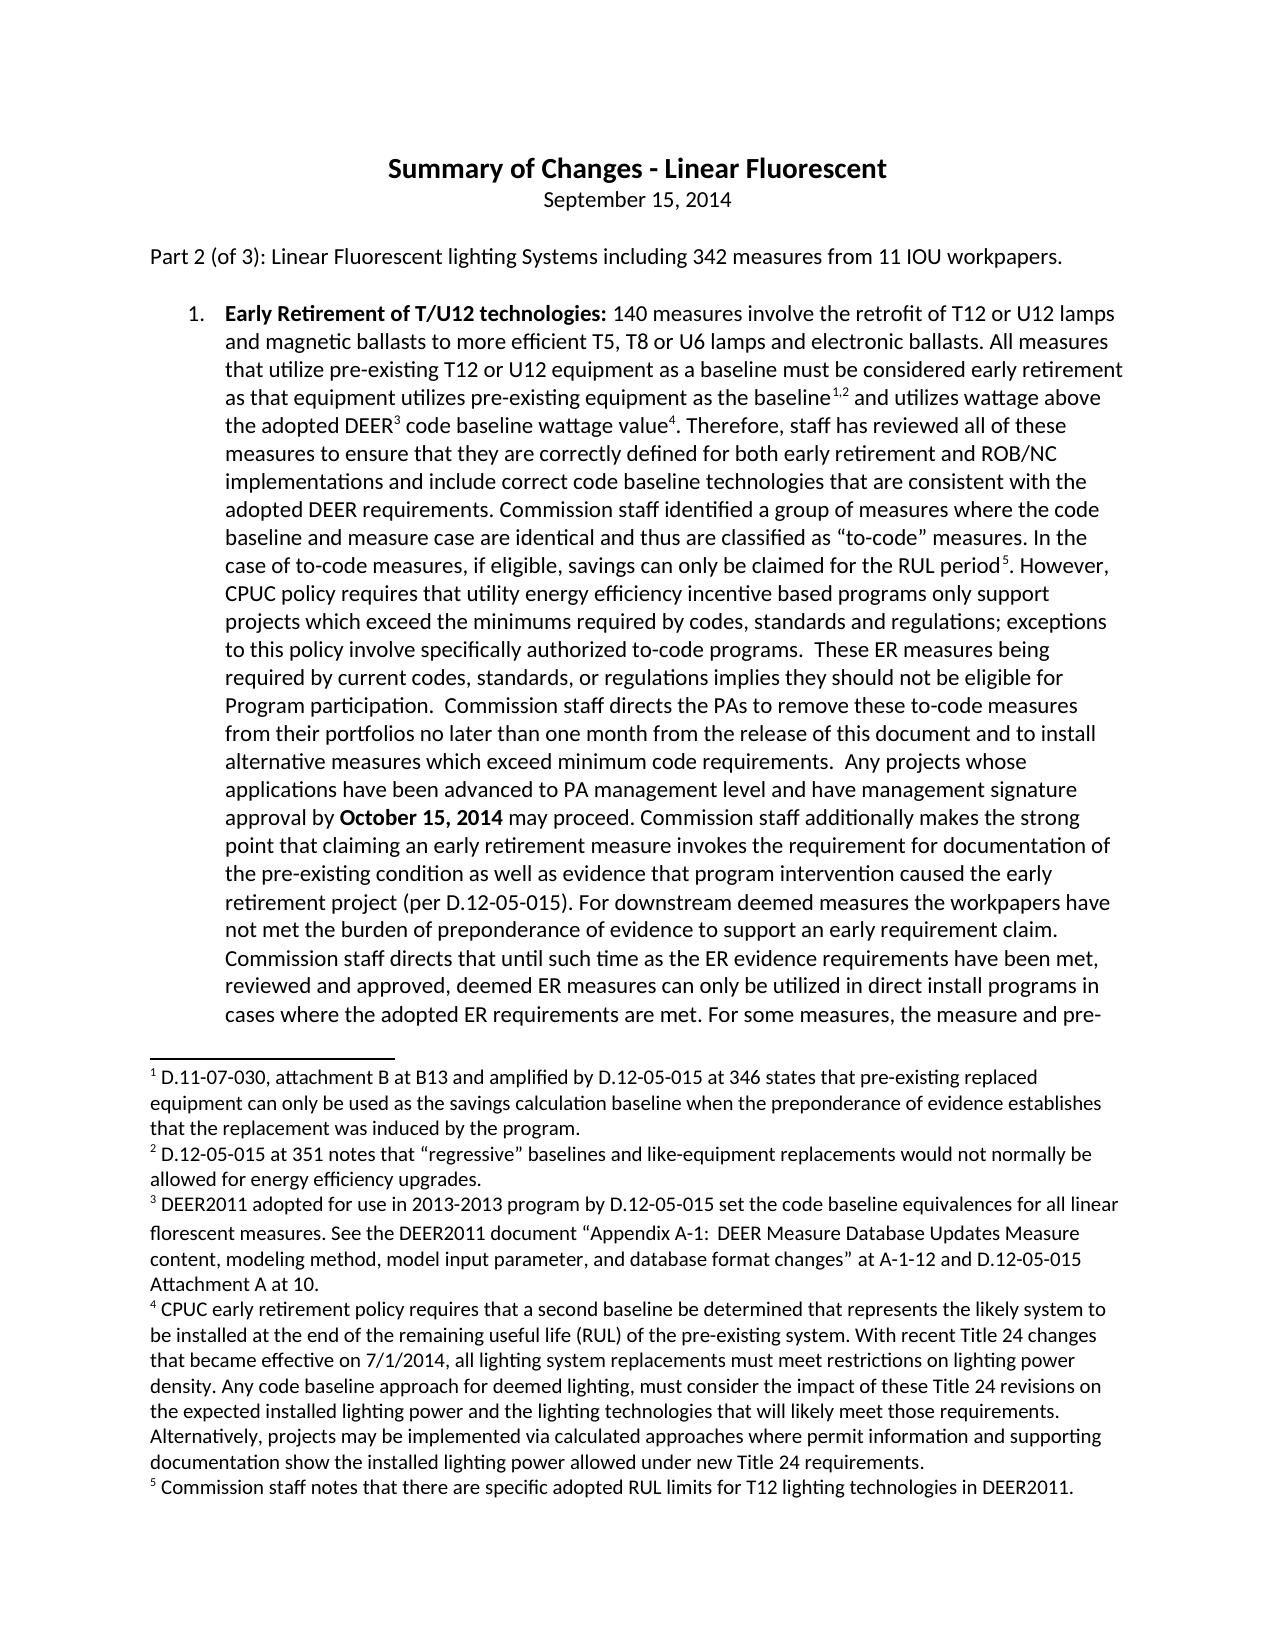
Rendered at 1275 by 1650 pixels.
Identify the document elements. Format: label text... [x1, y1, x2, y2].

list September 15, 2014 [150, 186, 1125, 214]
list Early Retirement of T/U12 technologies: 140 measures involve the retrofit of T12 or U12 lamps and magnetic ballasts to more efficient T5, T8 or U6 lamps and electronic ballasts. All measures that utilize pre-existing T12 or U12 equipment as a baseline must be considered early retirement as that equipment utilizes pre-existing equipment as the baseline, and utilizes wattage above the adopted DEER code baseline wattage value. Therefore, staff has reviewed all of these measures to ensure that they are correctly defined for both early retirement and ROB/NC implementations and include correct code baseline technologies that are consistent with the adopted DEER requirements. Commission staff identified a group of measures where the code baseline and measure case are identical and thus are classified as “to-code” measures. In the case of to-code measures, if eligible, savings can only be claimed for the RUL period. However, CPUC policy requires that utility energy efficiency incentive based programs only support projects which exceed the minimums required by codes, standards and regulations; exceptions to this policy involve specifically authorized to-code programs. These ER measures being required by current codes, standards, or regulations implies they should not be eligible for Program participation. Commission staff directs the PAs to remove these to-code measures from their portfolios no later than one month from the release of this document and to install alternative measures which exceed minimum code requirements. Any projects whose applications have been advanced to PA management level and have management signature approval by October 15, 2014 may proceed. Commission staff additionally makes the strong point that claiming an early retirement measure invokes the requirement for documentation of the pre-existing condition as well as evidence that program intervention caused the early retirement project (per D.12-05-015). For downstream deemed measures the workpapers have not met the burden of preponderance of evidence to support an early requirement claim. Commission staff directs that until such time as the ER evidence requirements have been met, reviewed and approved, deemed ER measures can only be utilized in direct install programs in cases where the adopted ER requirements are met. For some measures, the measure and pre-existing conditions matched those of a measure already included in DEER. For these, staff ensured that the code baseline matched the DEER code technology. Other disposition items, that are dependent on the pre-existing or measure technology descriptions, are listed below: [187, 299, 1125, 1028]
list Summary of Changes - Linear Fluorescent [150, 150, 1125, 186]
list Part 2 (of 3): Linear Fluorescent lighting Systems including 342 measures from 11 IOU workpapers. [150, 242, 1125, 270]
